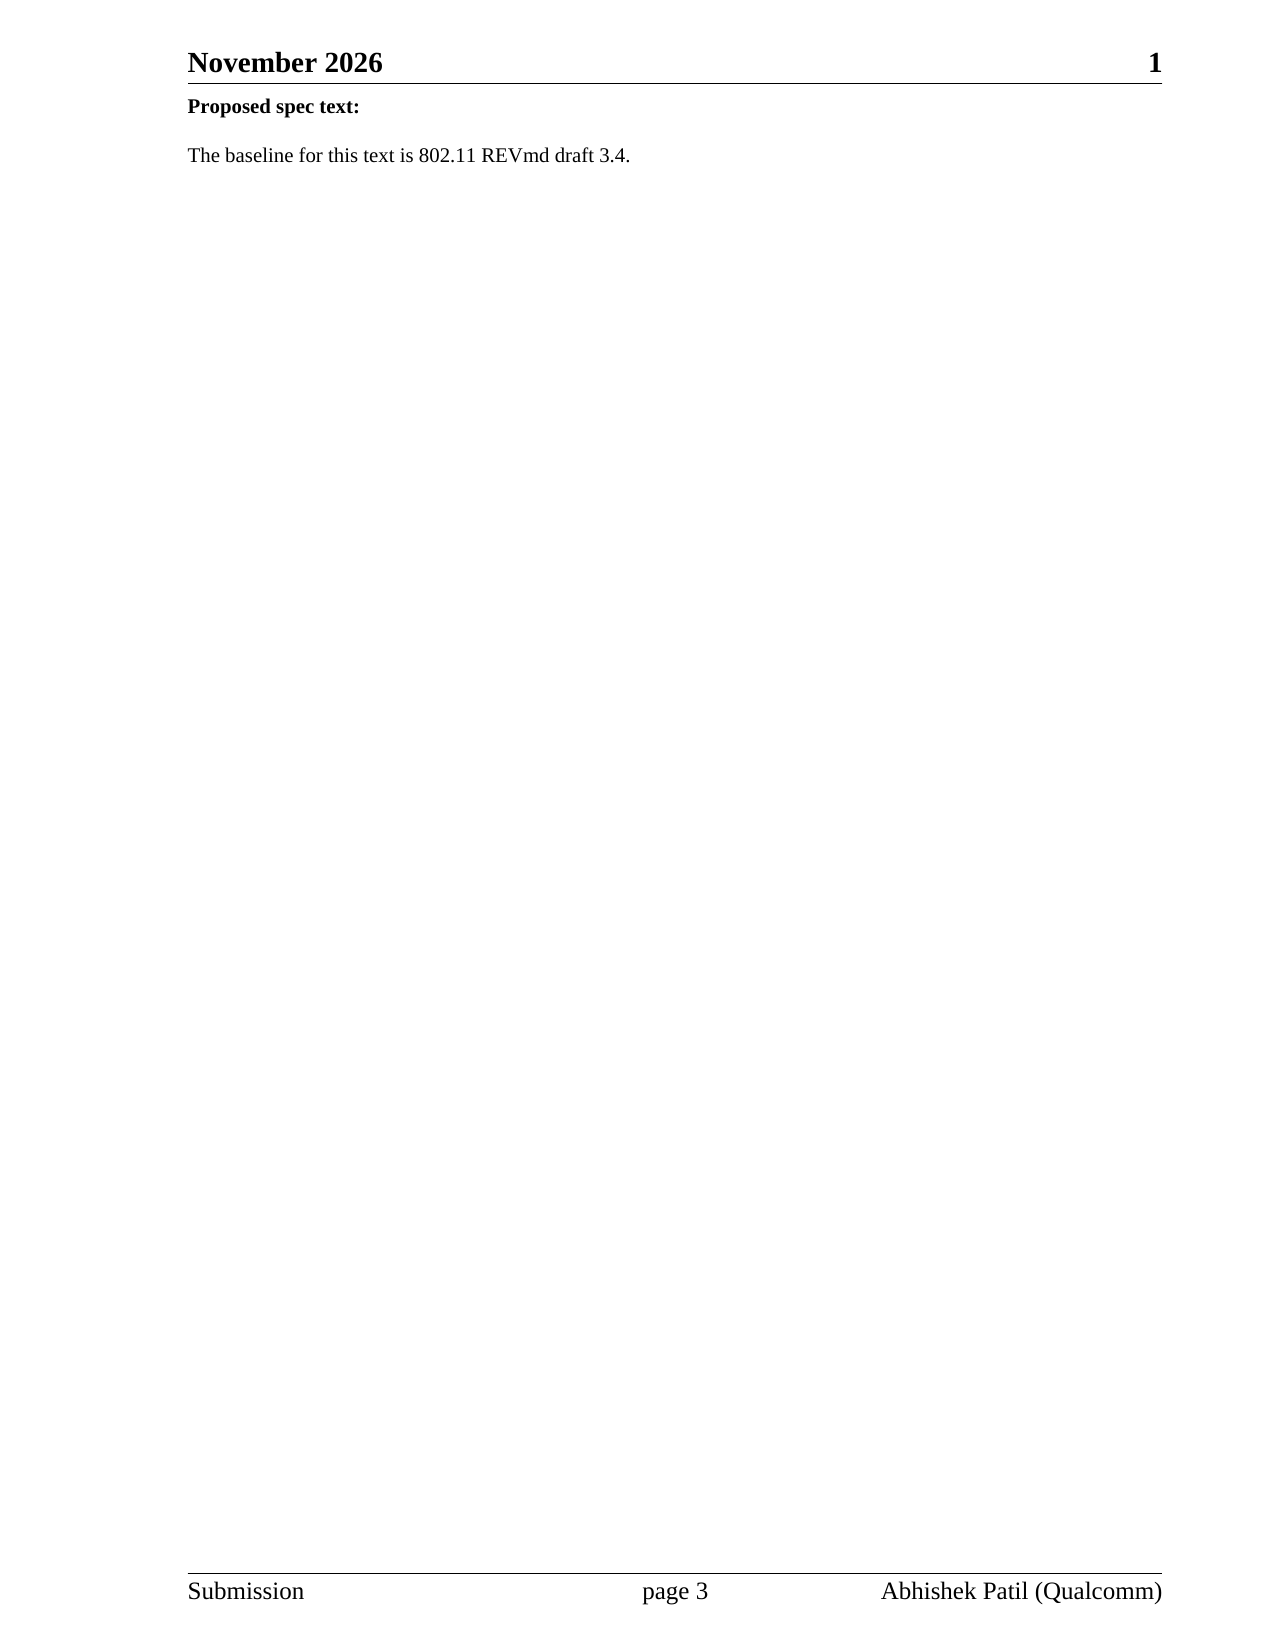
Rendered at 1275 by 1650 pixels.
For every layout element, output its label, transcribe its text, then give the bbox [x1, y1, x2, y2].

text Proposed spec text: [187, 94, 1162, 118]
text The baseline for this text is 802.11 REVmd draft 3.4. [187, 143, 1162, 167]
